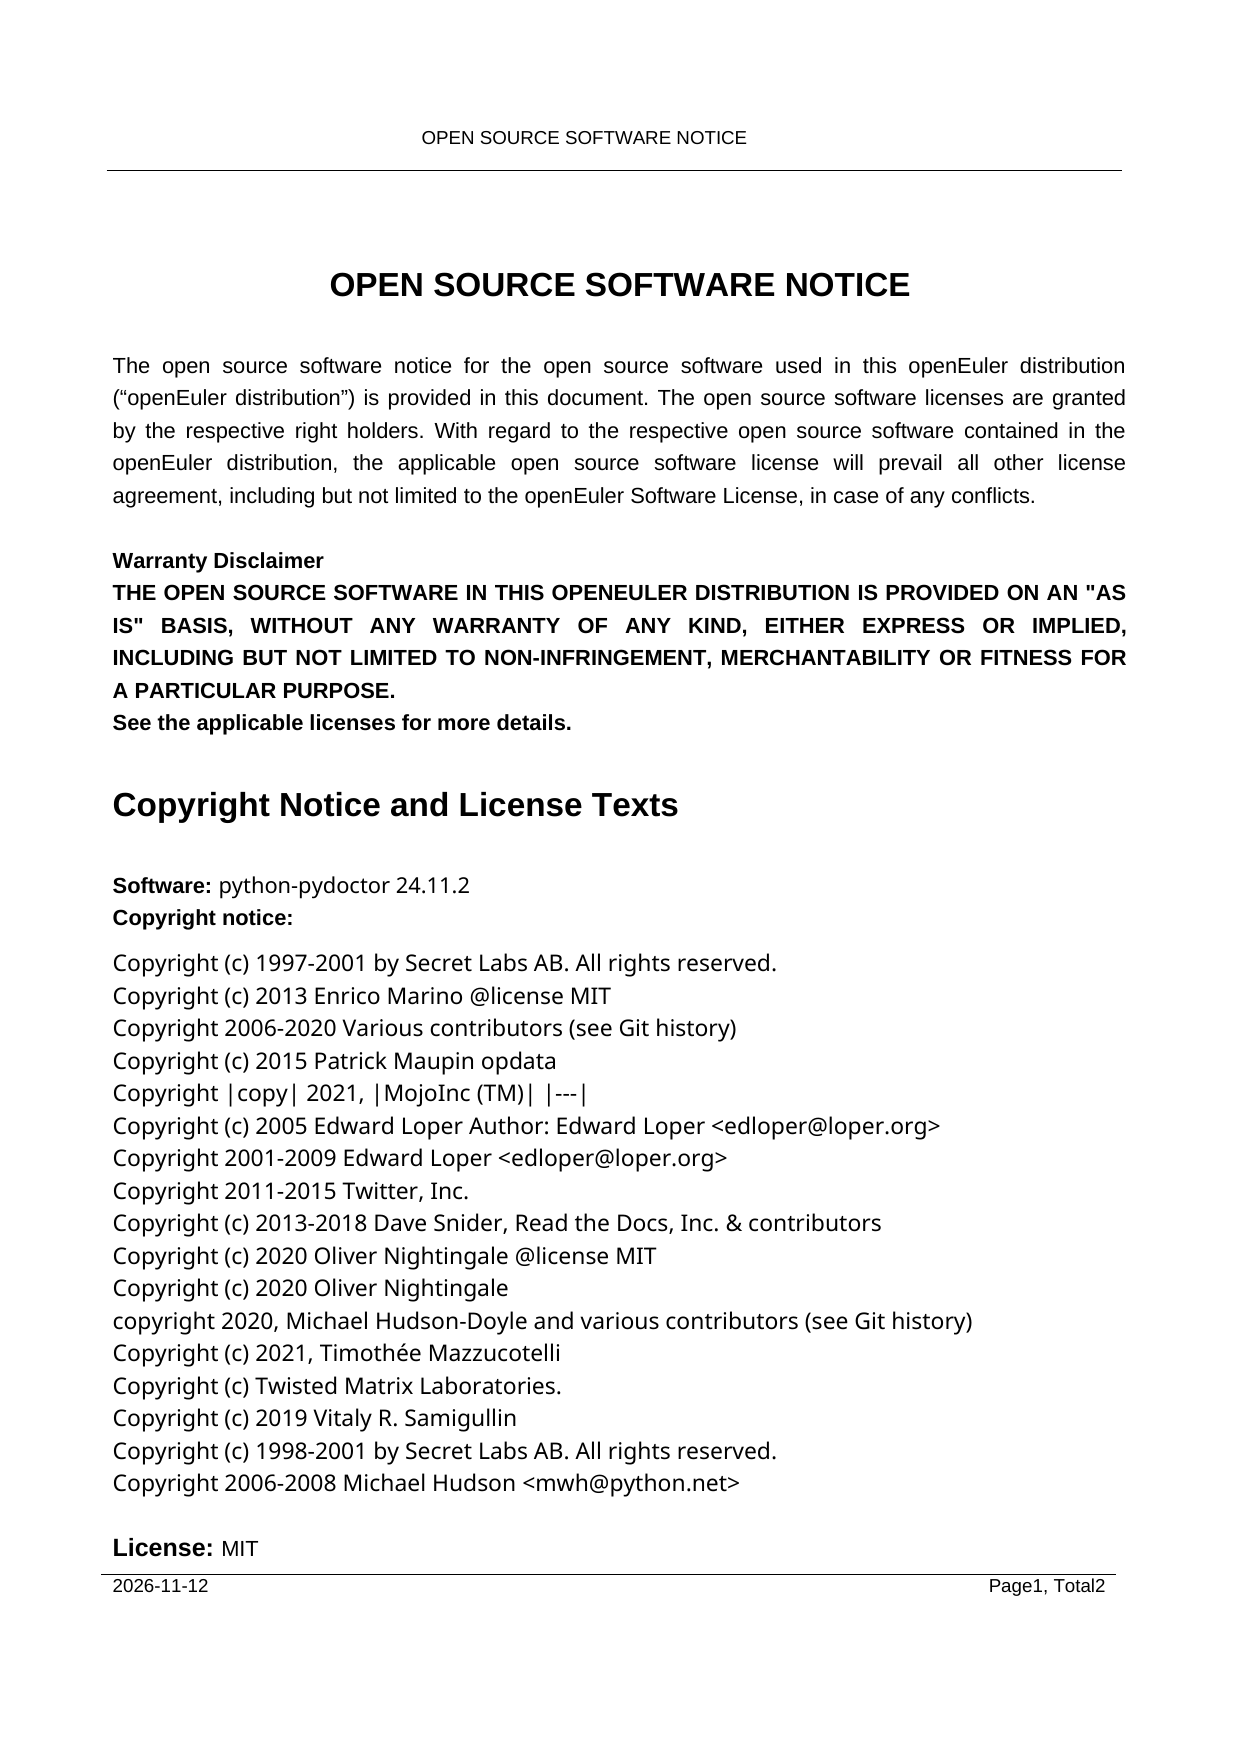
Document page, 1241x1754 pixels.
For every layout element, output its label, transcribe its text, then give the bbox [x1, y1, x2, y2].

text OPEN SOURCE SOFTWARE NOTICE [112, 251, 1128, 316]
title Software: python-pydoctor 24.11.2 [112, 869, 1128, 901]
text The open source software notice for the open source software used in this openEuler distribution (“openEuler distribution”) is provided in this document. The open source software licenses are granted by the respective right holders. With regard to the respective open source software contained in the openEuler distribution, the applicable open source software license will prevail all other license agreement, including but not limited to the openEuler Software License, in case of any conflicts. [112, 349, 1128, 511]
text License: MIT [112, 1532, 1128, 1564]
text Warranty Disclaimer [112, 544, 1128, 576]
text Copyright notice: [112, 901, 1128, 934]
text THE OPEN SOURCE SOFTWARE IN THIS OPENEULER DISTRIBUTION IS PROVIDED ON AN "AS IS" BASIS, WITHOUT ANY WARRANTY OF ANY KIND, EITHER EXPRESS OR IMPLIED, INCLUDING BUT NOT LIMITED TO NON-INFRINGEMENT, MERCHANTABILITY OR FITNESS FOR A PARTICULAR PURPOSE. See the applicable licenses for more details. [112, 576, 1128, 739]
text Copyright (c) 1997-2001 by Secret Labs AB. All rights reserved. Copyright (c) 2013 Enrico Marino @license MIT Copyright 2006-2020 Various contributors (see Git history) Copyright (c) 2015 Patrick Maupin opdata Copyright |copy| 2021, |MojoInc (TM)| |---| Copyright (c) 2005 Edward Loper Author: Edward Loper <edloper@loper.org> Copyright 2001-2009 Edward Loper <edloper@loper.org> Copyright 2011-2015 Twitter, Inc. Copyright (c) 2013-2018 Dave Snider, Read the Docs, Inc. & contributors Copyright (c) 2020 Oliver Nightingale @license MIT Copyright (c) 2020 Oliver Nightingale copyright 2020, Michael Hudson-Doyle and various contributors (see Git history) Copyright (c) 2021, Timothée Mazzucotelli Copyright (c) Twisted Matrix Laboratories. Copyright (c) 2019 Vitaly R. Samigullin Copyright (c) 1998-2001 by Secret Labs AB. All rights reserved. Copyright 2006-2008 Michael Hudson <mwh@python.net> [112, 947, 1128, 1532]
text Copyright Notice and License Texts [112, 771, 1128, 836]
